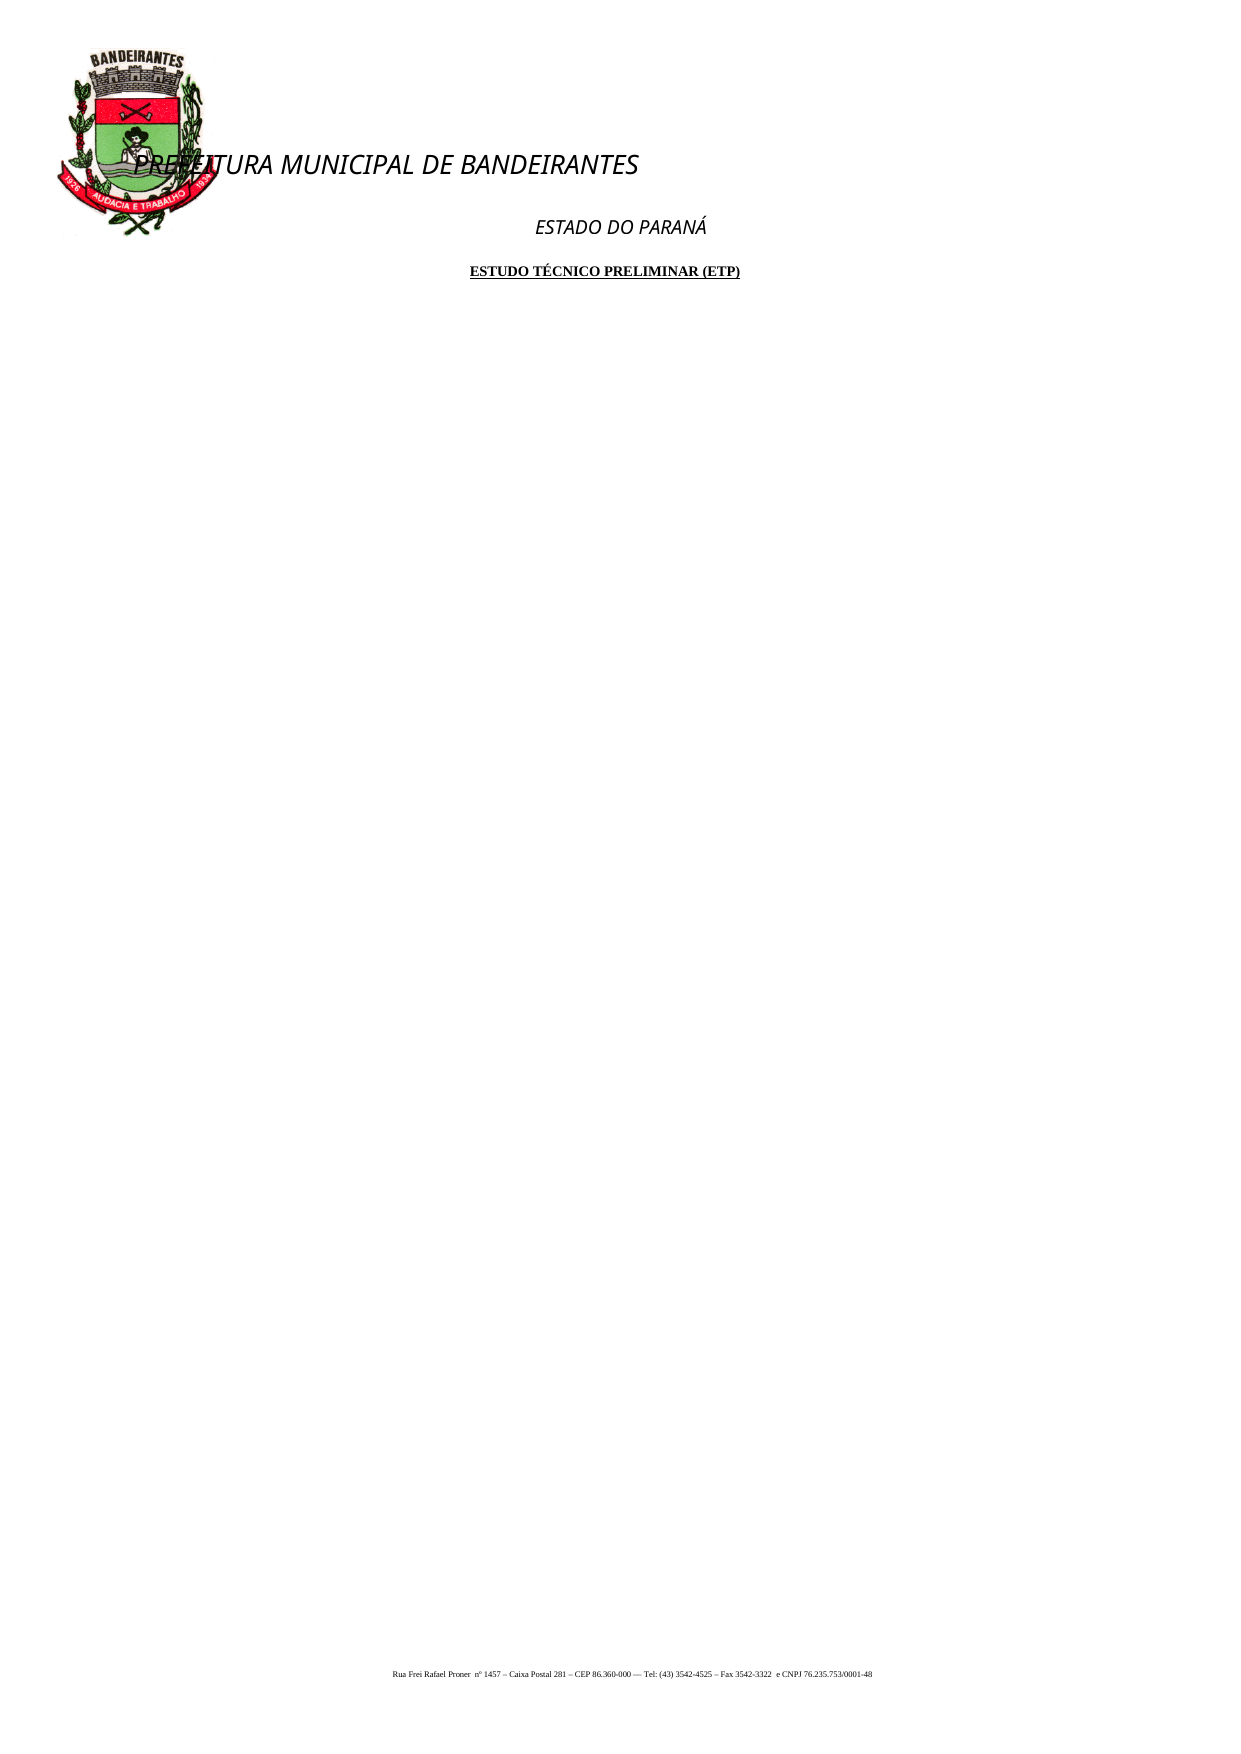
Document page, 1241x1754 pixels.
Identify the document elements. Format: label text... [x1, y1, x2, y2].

picture [55, 48, 220, 245]
text ESTUDO TÉCNICO PRELIMINAR (ETP) [118, 251, 1092, 280]
